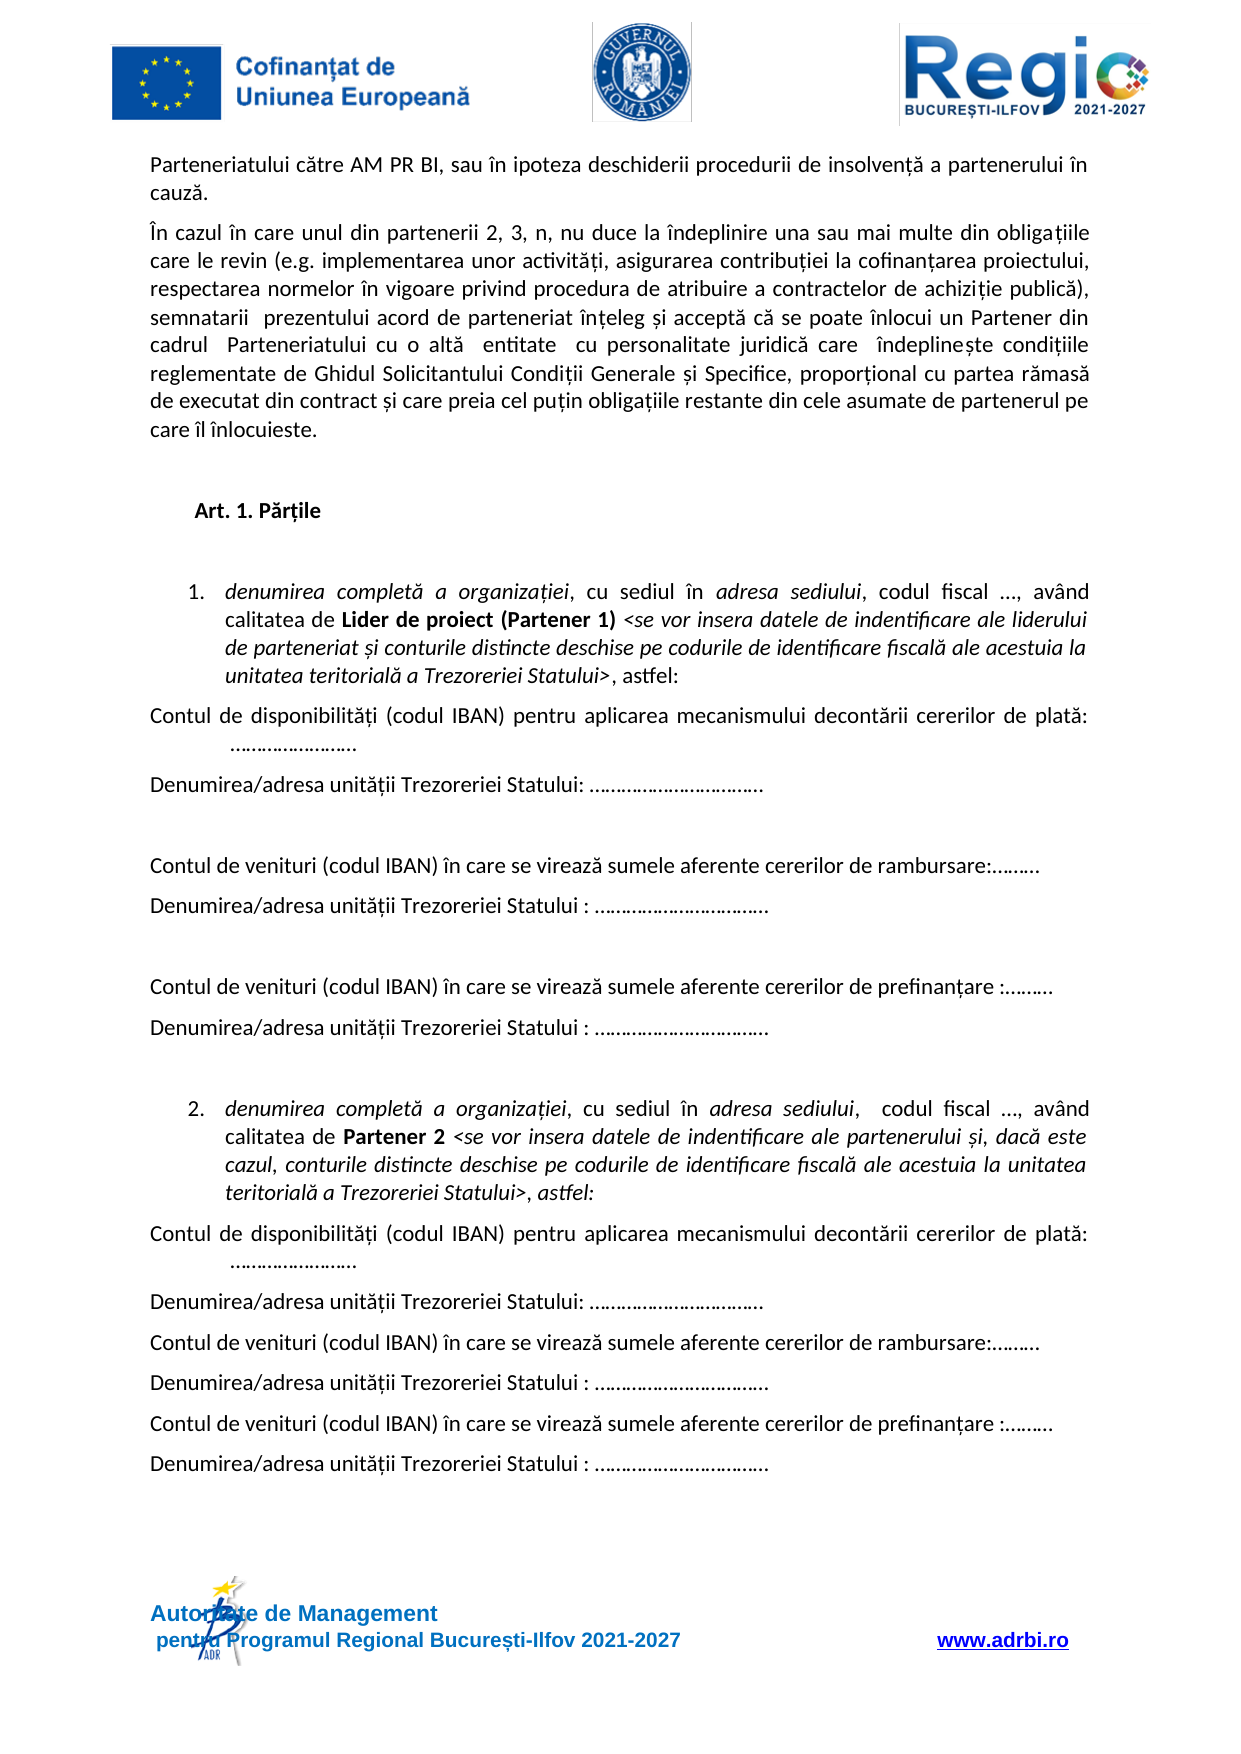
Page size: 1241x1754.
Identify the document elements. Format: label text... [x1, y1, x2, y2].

text Denumirea/adresa unității Trezoreriei Statului : …………………………… [150, 1449, 1090, 1477]
text Contul de venituri (codul IBAN) în care se virează sumele aferente cererilor de prefinanțare :……… [150, 972, 1090, 1001]
picture [191, 1576, 249, 1666]
text Denumirea/adresa unității Trezoreriei Statului: …………………………… [150, 770, 1090, 798]
text Contul de venituri (codul IBAN) în care se virează sumele aferente cererilor de rambursare:……… [150, 851, 1090, 879]
text Contul de venituri (codul IBAN) în care se virează sumele aferente cererilor de prefinanțare :……… [150, 1409, 1090, 1437]
text Contul de disponibilități (codul IBAN) pentru aplicarea mecanismului decontării cererilor de plată: …………………… [150, 701, 1090, 757]
text Denumirea/adresa unității Trezoreriei Statului : …………………………… [150, 1013, 1090, 1041]
text În cazul în care unul din partenerii 2, 3, n, nu duce la îndeplinire una sau mai multe din obligaţiile care le revin (e.g. implementarea unor activităţi, asigurarea contribuţiei la cofinanţarea proiectului, respectarea normelor în vigoare privind procedura de atribuire a contractelor de achiziţie publică), semnatarii prezentului acord de parteneriat înţeleg şi acceptă că se poate înlocui un Partener din cadrul Parteneriatului cu o altă entitate cu personalitate juridică care îndeplineşte condiţiile reglementate de Ghidul Solicitantului Condiţii Generale şi Specifice, proporțional cu partea rămasă de executat din contract și care preia cel puţin obligaţiile restante din cele asumate de partenerul pe care îl înlocuieste. [150, 218, 1090, 443]
text Denumirea/adresa unității Trezoreriei Statului : …………………………… [150, 891, 1090, 919]
picture [107, 22, 1152, 126]
text Denumirea/adresa unității Trezoreriei Statului: …………………………… [150, 1287, 1090, 1315]
list Părţile [194, 496, 1090, 524]
text Denumirea/adresa unității Trezoreriei Statului : …………………………… [150, 1368, 1090, 1396]
list denumirea completă a organizaţiei, cu sediul în adresa sediului, codul fiscal …, având calitatea de Partener 2 <se vor insera datele de indentificare ale partenerului și, dacă este cazul, conturile distincte deschise pe codurile de identificare fiscală ale acestuia la unitatea teritorială a Trezoreriei Statului>, astfel: [187, 1094, 1090, 1206]
list denumirea completă a organizaţiei, cu sediul în adresa sediului, codul fiscal …, având calitatea de Lider de proiect (Partener 1) <se vor insera datele de indentificare ale liderului de parteneriat și conturile distincte deschise pe codurile de identificare fiscală ale acestuia la unitatea teritorială a Trezoreriei Statului>, astfel: [187, 577, 1090, 689]
text Contul de venituri (codul IBAN) în care se virează sumele aferente cererilor de rambursare:……… [150, 1328, 1090, 1356]
picture [192, 1611, 198, 1619]
text Contul de disponibilități (codul IBAN) pentru aplicarea mecanismului decontării cererilor de plată: …………………… [150, 1219, 1090, 1275]
